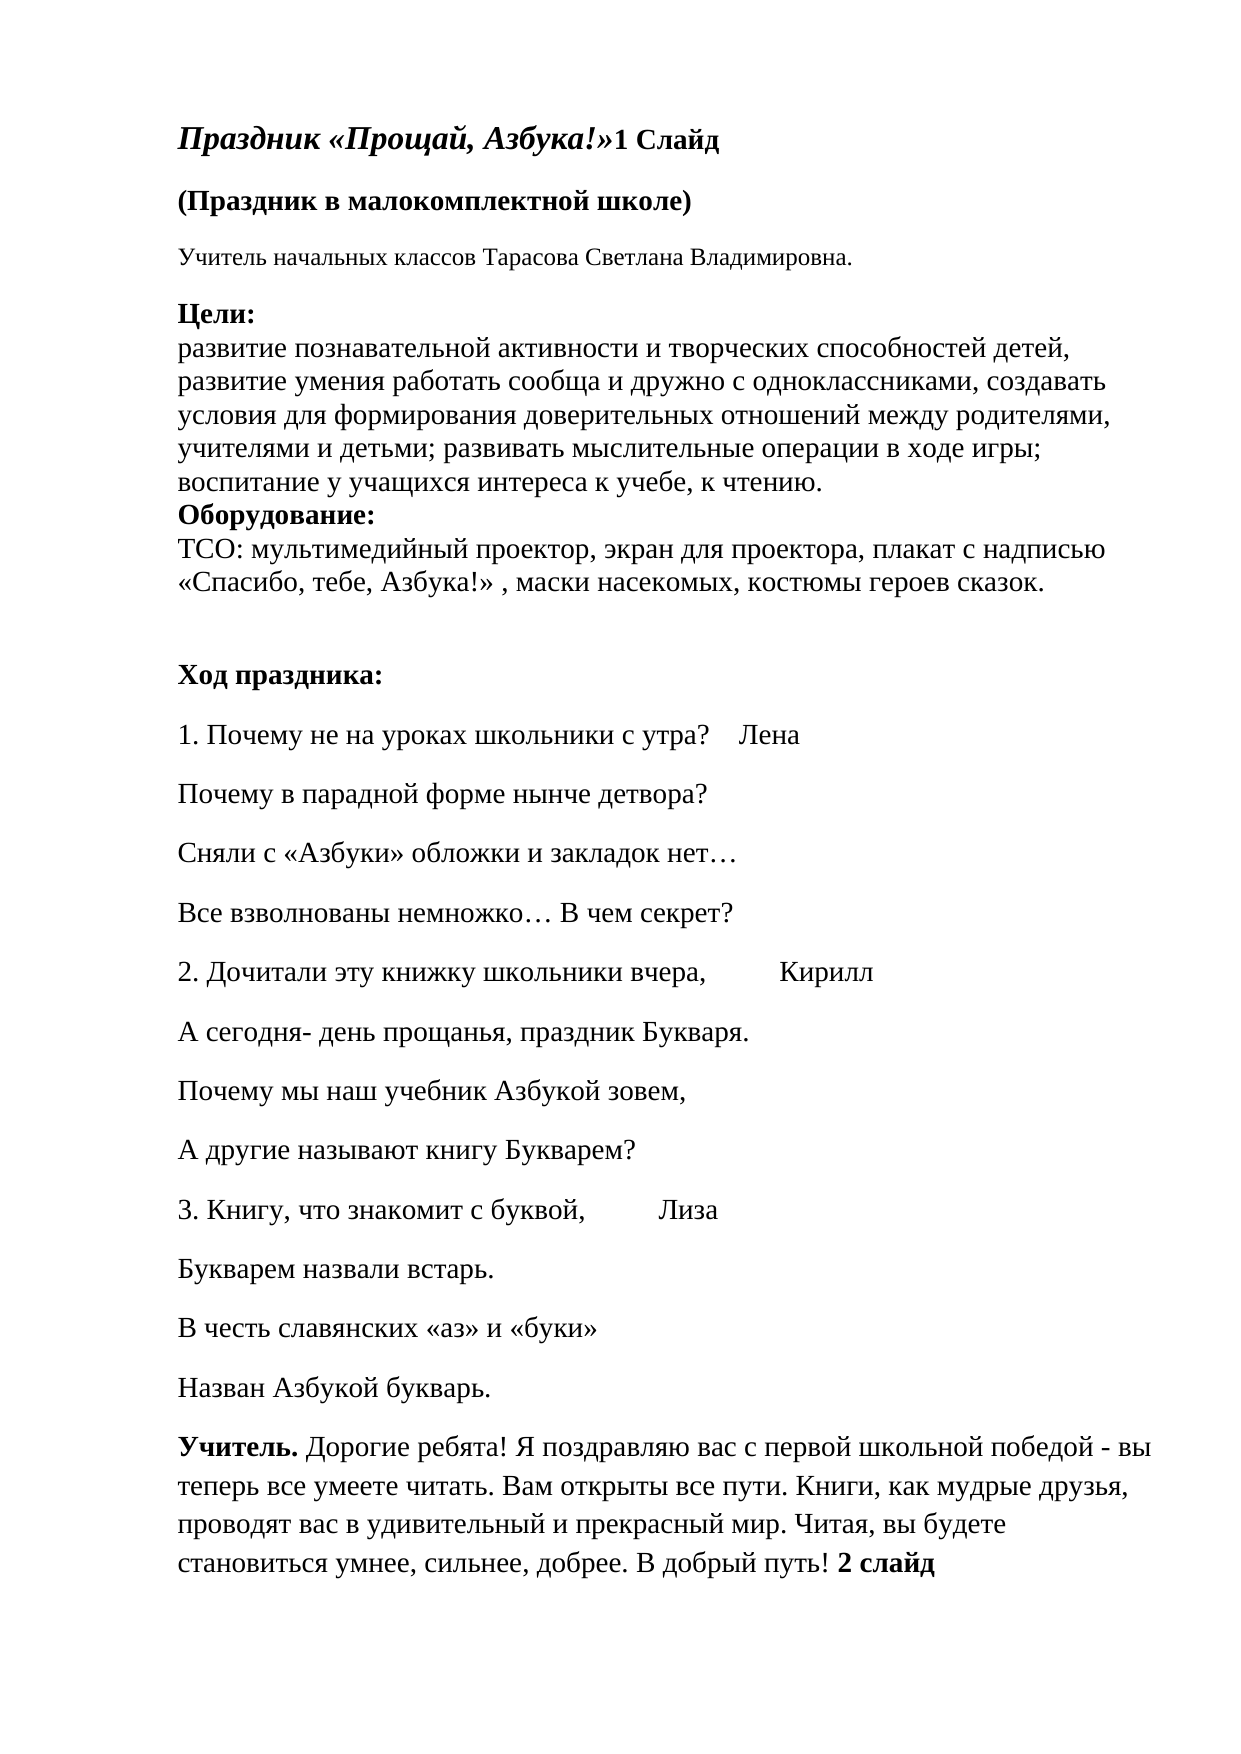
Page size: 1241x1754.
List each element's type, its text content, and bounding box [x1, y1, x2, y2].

text А сегодня- день прощанья, праздник Букваря. [177, 1014, 1152, 1047]
text развитие познавательной активности и творческих способностей детей, развитие умения работать сообща и дружно с одноклассниками, создавать условия для формирования доверительных отношений между родителями, учителями и детьми; развивать мыслительные операции в ходе игры; [177, 330, 1152, 464]
text ТСО: мультимедийный проектор, экран для проектора, плакат с надписью «Спасибо, тебе, Азбука!» , маски насекомых, костюмы героев сказок. [177, 531, 1152, 598]
text Все взволнованы немножко… В чем секрет? [177, 895, 1152, 928]
text Цели: [177, 296, 1152, 330]
text воспитание у учащихся интереса к учебе, к чтению. [177, 464, 1152, 497]
text Учитель. Дорогие ребята! Я поздравляю вас с первой школьной победой - вы теперь все умеете читать. Вам открыты все пути. Книги, как мудрые друзья, проводят вас в удивительный и прекрасный мир. Читая, вы будете становиться умнее, сильнее, добрее. В добрый путь! 2 слайд [177, 1429, 1152, 1578]
text 2. Дочитали эту книжку школьники вчера, Кирилл [177, 954, 1152, 988]
text В честь славянских «аз» и «буки» [177, 1311, 1152, 1344]
text Букварем назвали встарь. [177, 1251, 1152, 1285]
text 3. Книгу, что знакомит с буквой, Лиза [177, 1192, 1152, 1225]
text Сняли с «Азбуки» обложки и закладок нет… [177, 836, 1152, 869]
text (Праздник в малокомплектной школе) [177, 183, 1152, 217]
text А другие называют книгу Букварем? [177, 1132, 1152, 1166]
text Почему в парадной форме нынче детвора? [177, 776, 1152, 810]
text Назван Азбукой букварь. [177, 1370, 1152, 1403]
text Ход праздника: [177, 657, 1152, 691]
text Оборудование: [177, 497, 1152, 531]
text 1. Почему не на уроках школьники с утра? Лена [177, 717, 1152, 750]
text Почему мы наш учебник Азбукой зовем, [177, 1073, 1152, 1107]
text Учитель начальных классов Тарасова Светлана Владимировна. [177, 242, 1152, 271]
text Праздник «Прощай, Азбука!»1 Слайд [177, 118, 1152, 156]
